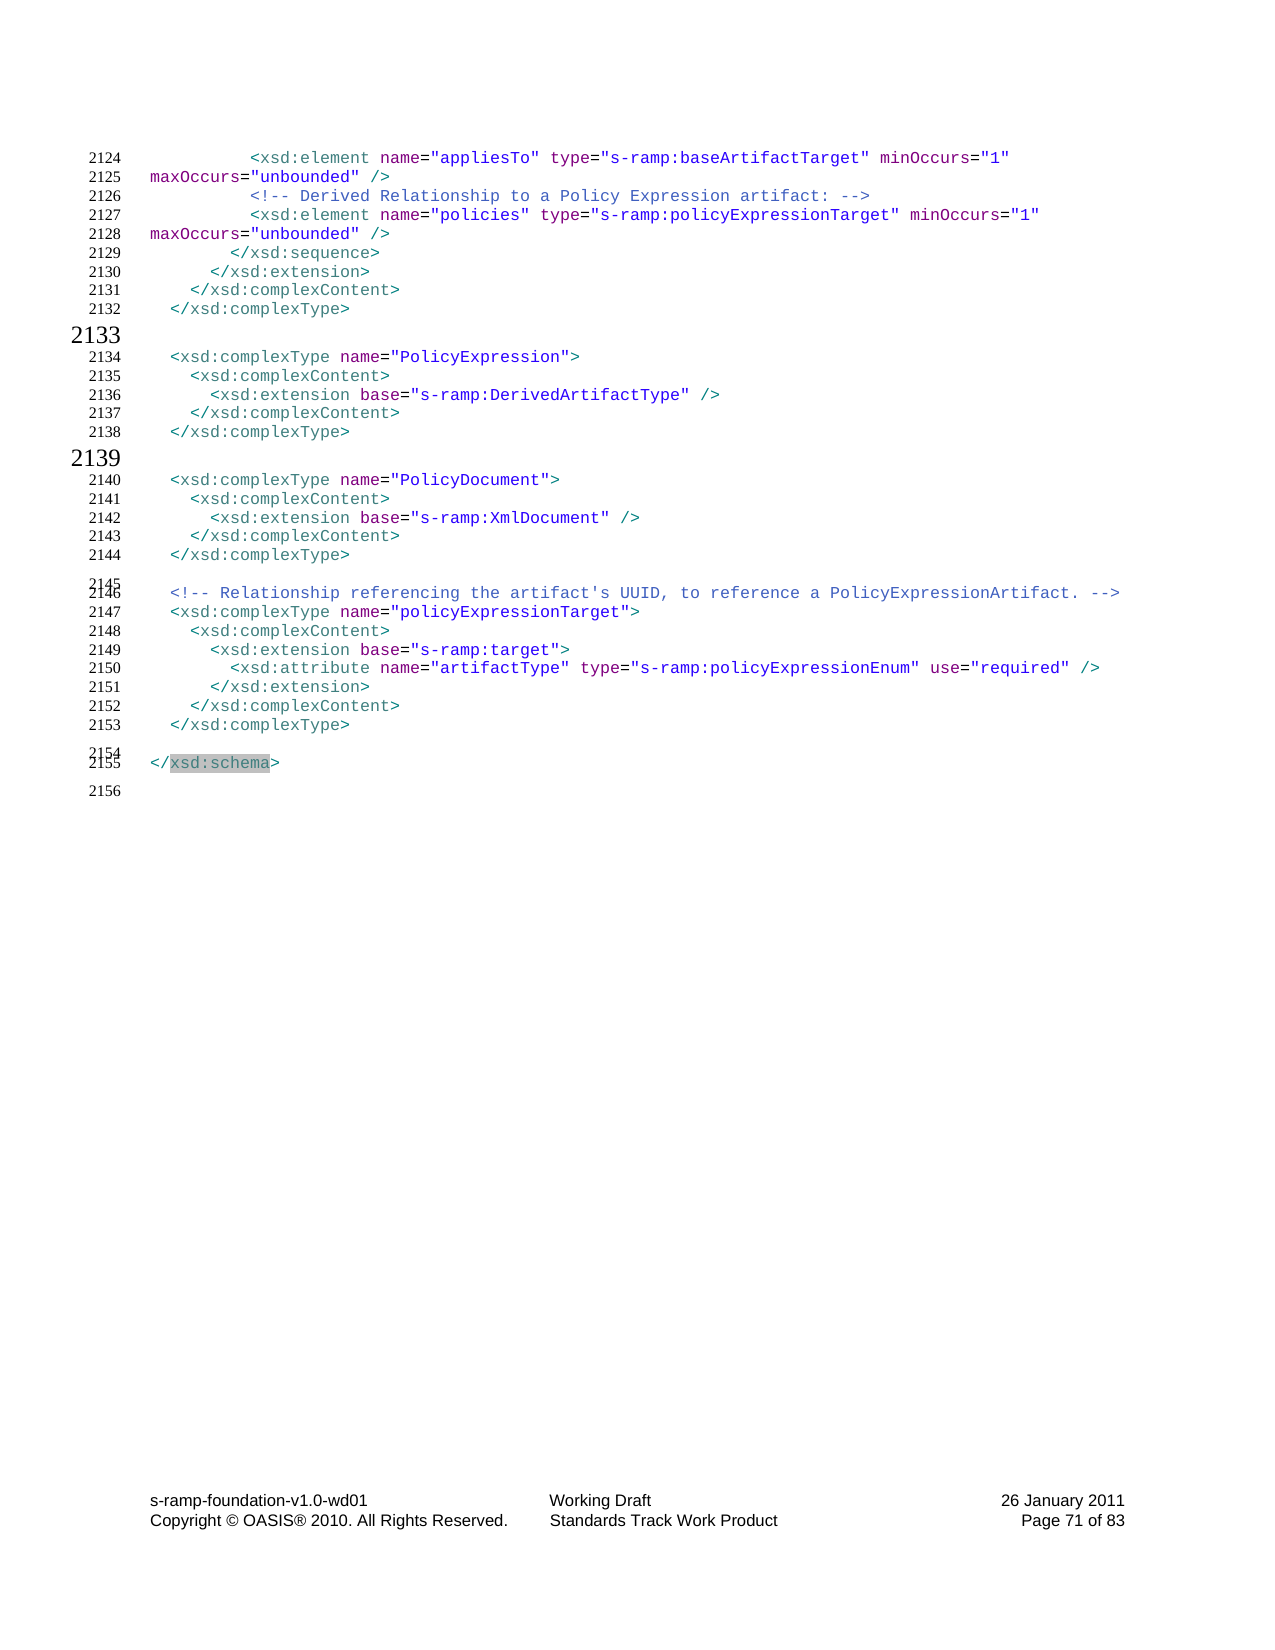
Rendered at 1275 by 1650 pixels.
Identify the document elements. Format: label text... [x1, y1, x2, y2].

text </xsd:complexType> [150, 301, 1125, 320]
text <xsd:element name="appliesTo" type="s-ramp:baseArtifactTarget" minOccurs="1" maxOccurs="unbounded" /> [150, 150, 1125, 188]
text <xsd:complexContent> [150, 367, 1125, 386]
text </xsd:extension> [150, 263, 1125, 282]
text <!-- Derived Relationship to a Policy Expression artifact: --> [150, 188, 1125, 207]
text <xsd:complexContent> [150, 490, 1125, 509]
text <xsd:extension base="s-ramp:target"> [150, 641, 1125, 660]
text </xsd:complexType> [150, 424, 1125, 443]
text <xsd:complexType name="PolicyExpression"> [150, 348, 1125, 367]
text </xsd:complexContent> [150, 698, 1125, 717]
text <!-- Relationship referencing the artifact's UUID, to reference a PolicyExpressionArtifact. --> [150, 584, 1125, 603]
text <xsd:complexType name="PolicyDocument"> [150, 471, 1125, 490]
text <xsd:element name="policies" type="s-ramp:policyExpressionTarget" minOccurs="1" maxOccurs="unbounded" /> [150, 207, 1125, 244]
text <xsd:complexContent> [150, 622, 1125, 641]
text <xsd:attribute name="artifactType" type="s-ramp:policyExpressionEnum" use="required" /> [150, 660, 1125, 679]
text </xsd:sequence> [150, 244, 1125, 263]
text <xsd:extension base="s-ramp:XmlDocument" /> [150, 509, 1125, 528]
text </xsd:schema> [270, 754, 1125, 773]
text <xsd:extension base="s-ramp:DerivedArtifactType" /> [150, 386, 1125, 405]
text </xsd:complexType> [150, 547, 1125, 566]
text </xsd:complexContent> [150, 282, 1125, 301]
text <xsd:complexType name="policyExpressionTarget"> [150, 603, 1125, 622]
text </xsd:complexContent> [150, 405, 1125, 424]
text </xsd:complexContent> [150, 528, 1125, 547]
text </xsd:extension> [150, 679, 1125, 698]
text </xsd:complexType> [150, 717, 1125, 735]
